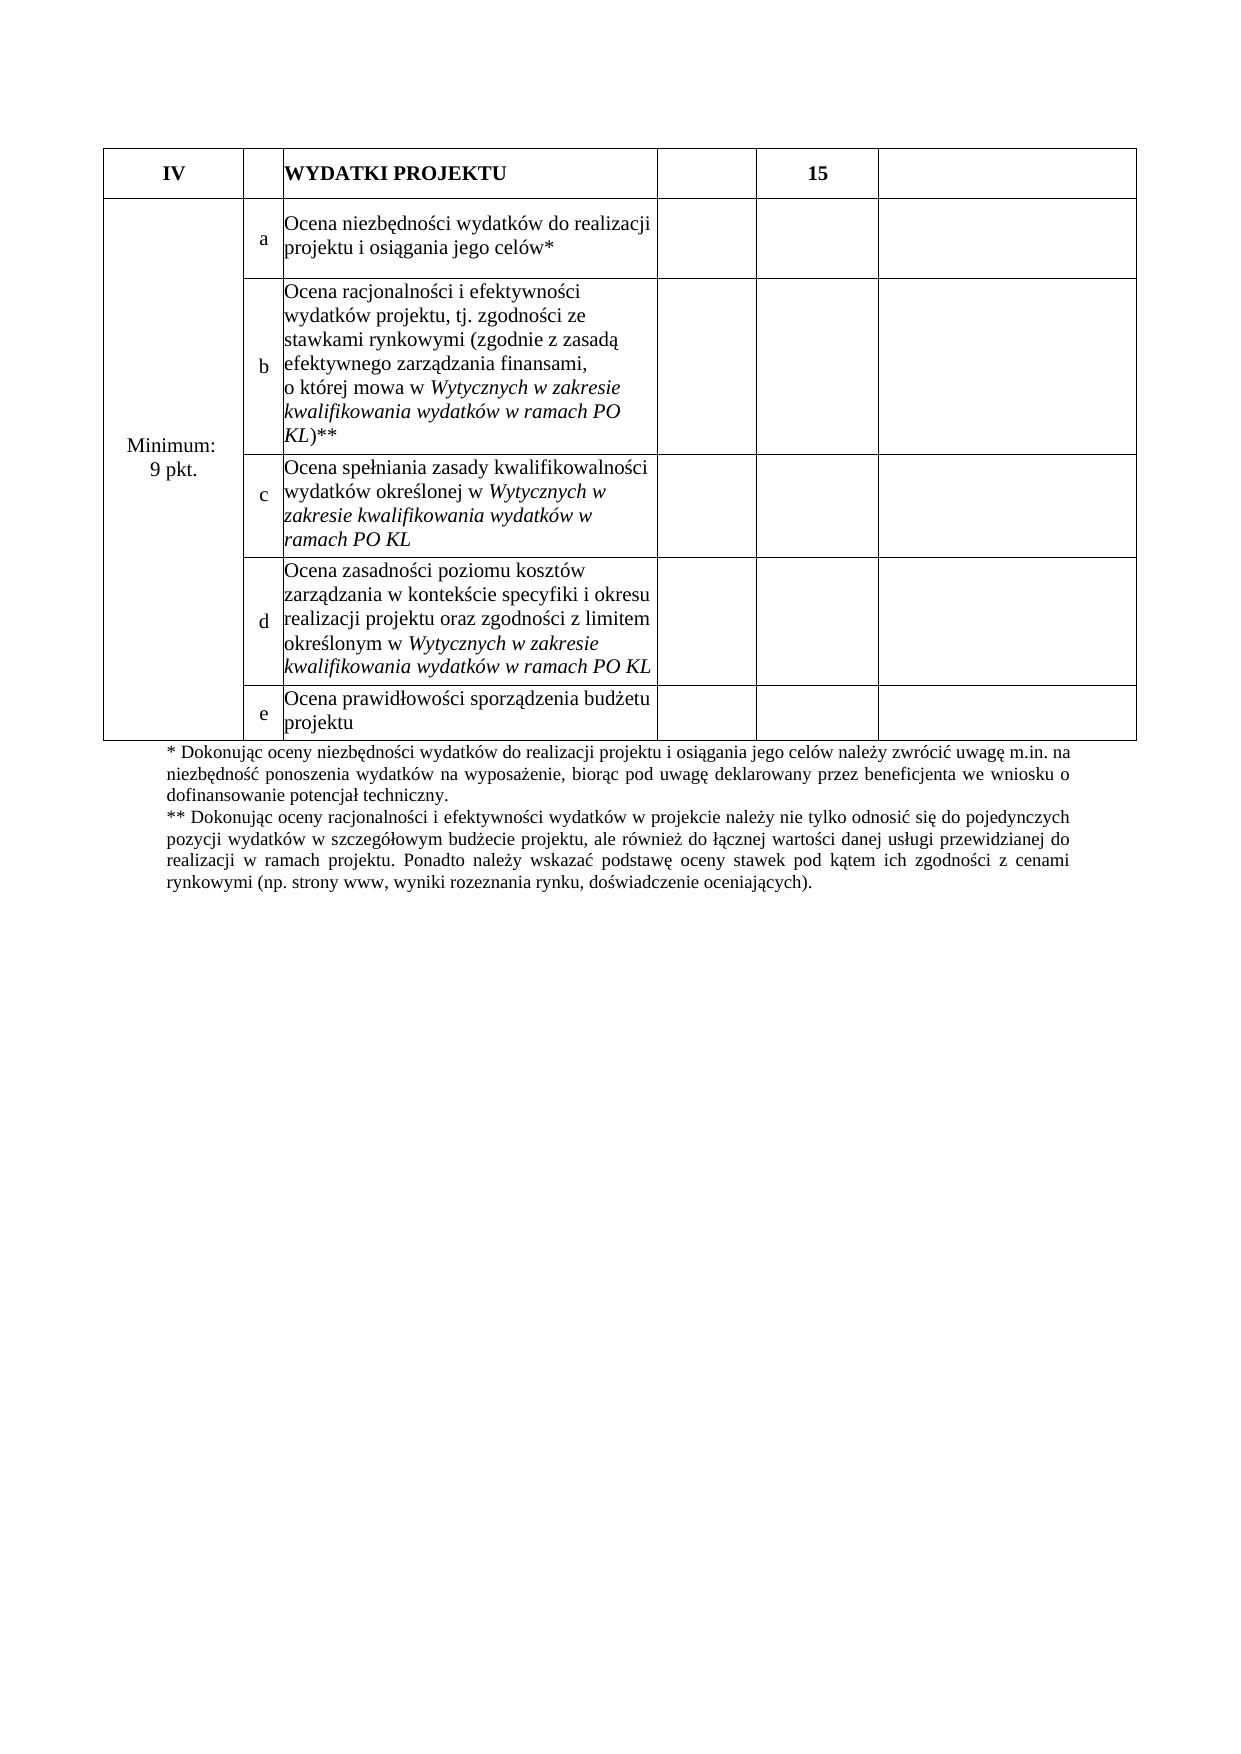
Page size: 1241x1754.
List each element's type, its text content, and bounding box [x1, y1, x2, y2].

table_header WYDATKI PROJEKTU [284, 149, 657, 198]
table_cell Ocena spełniania zasady kwalifikowalności wydatków określonej w Wytycznych w zakresie kwalifikowania wydatków w ramach PO KL [284, 455, 657, 557]
table_cell Minimum: 9 pkt. [104, 199, 243, 740]
text * Dokonując oceny niezbędności wydatków do realizacji projektu i osiągania jego celów należy zwrócić uwagę m.in. na niezbędność ponoszenia wydatków na wyposażenie, biorąc pod uwagę deklarowany przez beneficjenta we wniosku o dofinansowanie potencjał techniczny. [166, 741, 1072, 806]
table_cell [757, 279, 878, 454]
table_cell Ocena prawidłowości sporządzenia budżetu projektu [284, 686, 657, 740]
table_cell d [244, 558, 283, 685]
table_header [244, 149, 283, 198]
table_cell [658, 686, 756, 740]
table_cell b [244, 279, 283, 454]
table_cell [879, 686, 1136, 740]
table_cell [879, 455, 1136, 557]
table_cell a [244, 199, 283, 278]
table_cell [757, 199, 878, 278]
table_cell Ocena zasadności poziomu kosztów zarządzania w kontekście specyfiki i okresu realizacji projektu oraz zgodności z limitem określonym w Wytycznych w zakresie kwalifikowania wydatków w ramach PO KL [284, 558, 657, 685]
table_header [658, 149, 756, 198]
table_header [879, 149, 1136, 198]
table_cell e [244, 686, 283, 740]
table_cell [658, 558, 756, 685]
table_cell [757, 686, 878, 740]
table_cell [879, 279, 1136, 454]
text ** Dokonując oceny racjonalności i efektywności wydatków w projekcie należy nie tylko odnosić się do pojedynczych pozycji wydatków w szczegółowym budżecie projektu, ale również do łącznej wartości danej usługi przewidzianej do realizacji w ramach projektu. Ponadto należy wskazać podstawę oceny stawek pod kątem ich zgodności z cenami rynkowymi (np. strony www, wyniki rozeznania rynku, doświadczenie oceniających). [166, 806, 1072, 892]
table_cell [757, 558, 878, 685]
table_header 15 [757, 149, 878, 198]
table_cell [658, 279, 756, 454]
table_cell [658, 199, 756, 278]
table_cell Ocena niezbędności wydatków do realizacji projektu i osiągania jego celów* [284, 199, 657, 278]
table_header IV [104, 149, 243, 198]
table_cell [658, 455, 756, 557]
table_cell Ocena racjonalności i efektywności wydatków projektu, tj. zgodności ze stawkami rynkowymi (zgodnie z zasadą efektywnego zarządzania finansami, o której mowa w Wytycznych w zakresie kwalifikowania wydatków w ramach PO KL)** [284, 279, 657, 454]
table_cell [757, 455, 878, 557]
table_cell [879, 199, 1136, 278]
table_cell c [244, 455, 283, 557]
table_cell [879, 558, 1136, 685]
